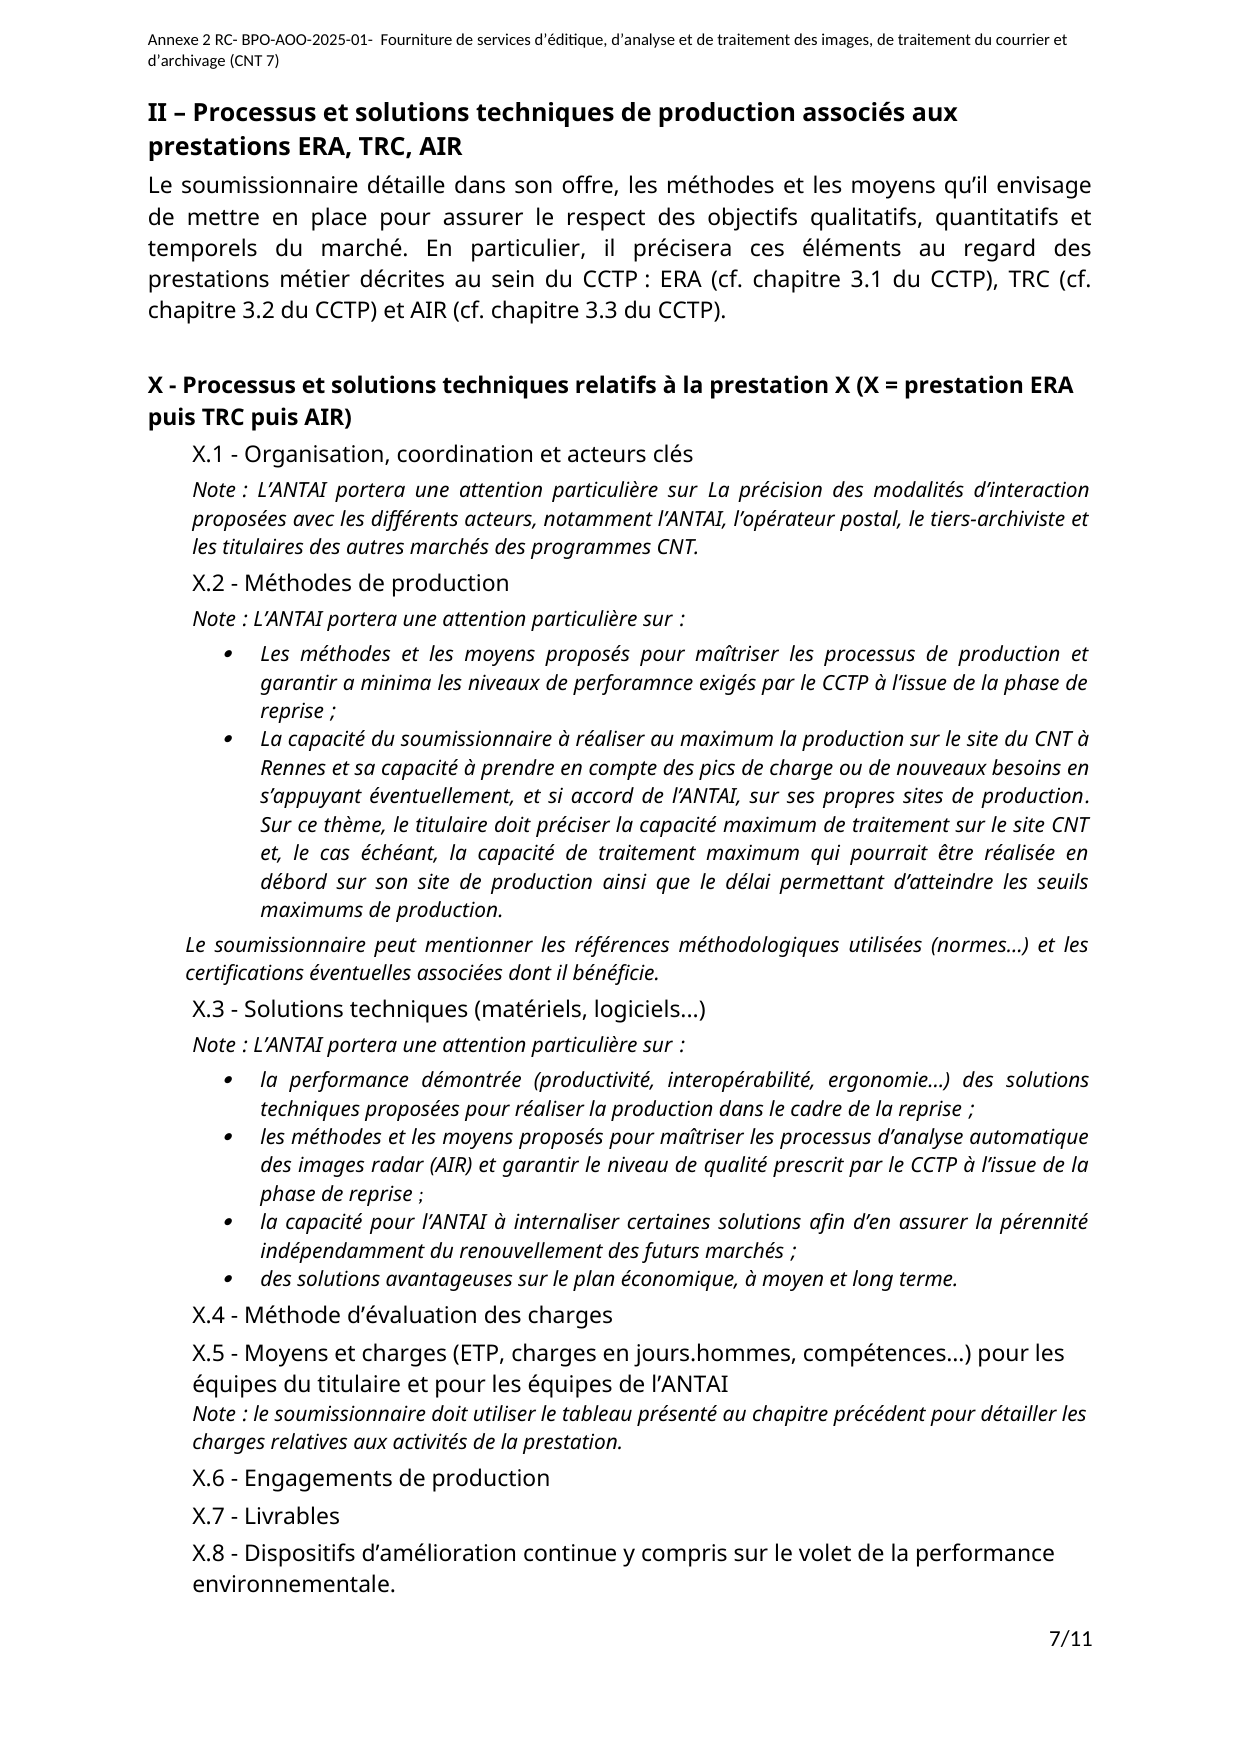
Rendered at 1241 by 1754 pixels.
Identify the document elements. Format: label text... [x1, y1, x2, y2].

list La capacité du soumissionnaire à réaliser au maximum la production sur le site du CNT à Rennes et sa capacité à prendre en compte des pics de charge ou de nouveaux besoins en s’appuyant éventuellement, et si accord de l’ANTAI, sur ses propres sites de production. Sur ce thème, le titulaire doit préciser la capacité maximum de traitement sur le site CNT et, le cas échéant, la capacité de traitement maximum qui pourrait être réalisée en débord sur son site de production ainsi que le délai permettant d’atteindre les seuils maximums de production. [223, 724, 1093, 924]
text X.2 - Méthodes de production [192, 567, 1093, 598]
text X.4 - Méthode d’évaluation des charges [192, 1299, 1093, 1330]
text Note : L’ANTAI portera une attention particulière sur La précision des modalités d’interaction proposées avec les différents acteurs, notamment l’ANTAI, l’opérateur postal, le tiers-archiviste et les titulaires des autres marchés des programmes CNT. [192, 476, 1093, 561]
list la performance démontrée (productivité, interopérabilité, ergonomie…) des solutions techniques proposées pour réaliser la production dans le cadre de la reprise ; [223, 1065, 1093, 1122]
list des solutions avantageuses sur le plan économique, à moyen et long terme. [223, 1264, 1093, 1293]
text Note : L’ANTAI portera une attention particulière sur : [192, 1031, 1093, 1059]
list la capacité pour l’ANTAI à internaliser certaines solutions afin d’en assurer la pérennité indépendamment du renouvellement des futurs marchés ; [223, 1207, 1093, 1264]
text X - Processus et solutions techniques relatifs à la prestation X (X = prestation ERA puis TRC puis AIR) [148, 369, 1093, 432]
text Le soumissionnaire détaille dans son offre, les méthodes et les moyens qu’il envisage de mettre en place pour assurer le respect des objectifs qualitatifs, quantitatifs et temporels du marché. En particulier, il précisera ces éléments au regard des prestations métier décrites au sein du CCTP : ERA (cf. chapitre 3.1 du CCTP), TRC (cf. chapitre 3.2 du CCTP) et AIR (cf. chapitre 3.3 du CCTP). [148, 169, 1093, 326]
text X.5 - Moyens et charges (ETP, charges en jours.hommes, compétences…) pour les équipes du titulaire et pour les équipes de l’ANTAI Note : le soumissionnaire doit utiliser le tableau présenté au chapitre précédent pour détailler les charges relatives aux activités de la prestation. [192, 1336, 1093, 1456]
text X.3 - Solutions techniques (matériels, logiciels...) [192, 993, 1093, 1024]
text II – Processus et solutions techniques de production associés aux prestations ERA, TRC, AIR [148, 95, 1093, 163]
text X.1 - Organisation, coordination et acteurs clés [192, 438, 1093, 469]
text Note : L’ANTAI portera une attention particulière sur : [192, 604, 1093, 633]
text Le soumissionnaire peut mentionner les références méthodologiques utilisées (normes…) et les certifications éventuelles associées dont il bénéficie. [185, 930, 1093, 987]
text X.8 - Dispositifs d’amélioration continue y compris sur le volet de la performance environnementale. [192, 1537, 1093, 1599]
text X.7 - Livrables [192, 1499, 1093, 1531]
list Les méthodes et les moyens proposés pour maîtriser les processus de production et garantir a minima les niveaux de perforamnce exigés par le CCTP à l’issue de la phase de reprise ; [223, 639, 1093, 724]
list les méthodes et les moyens proposés pour maîtriser les processus d’analyse automatique des images radar (AIR) et garantir le niveau de qualité prescrit par le CCTP à l’issue de la phase de reprise ; [223, 1122, 1093, 1207]
text X.6 - Engagements de production [192, 1462, 1093, 1493]
